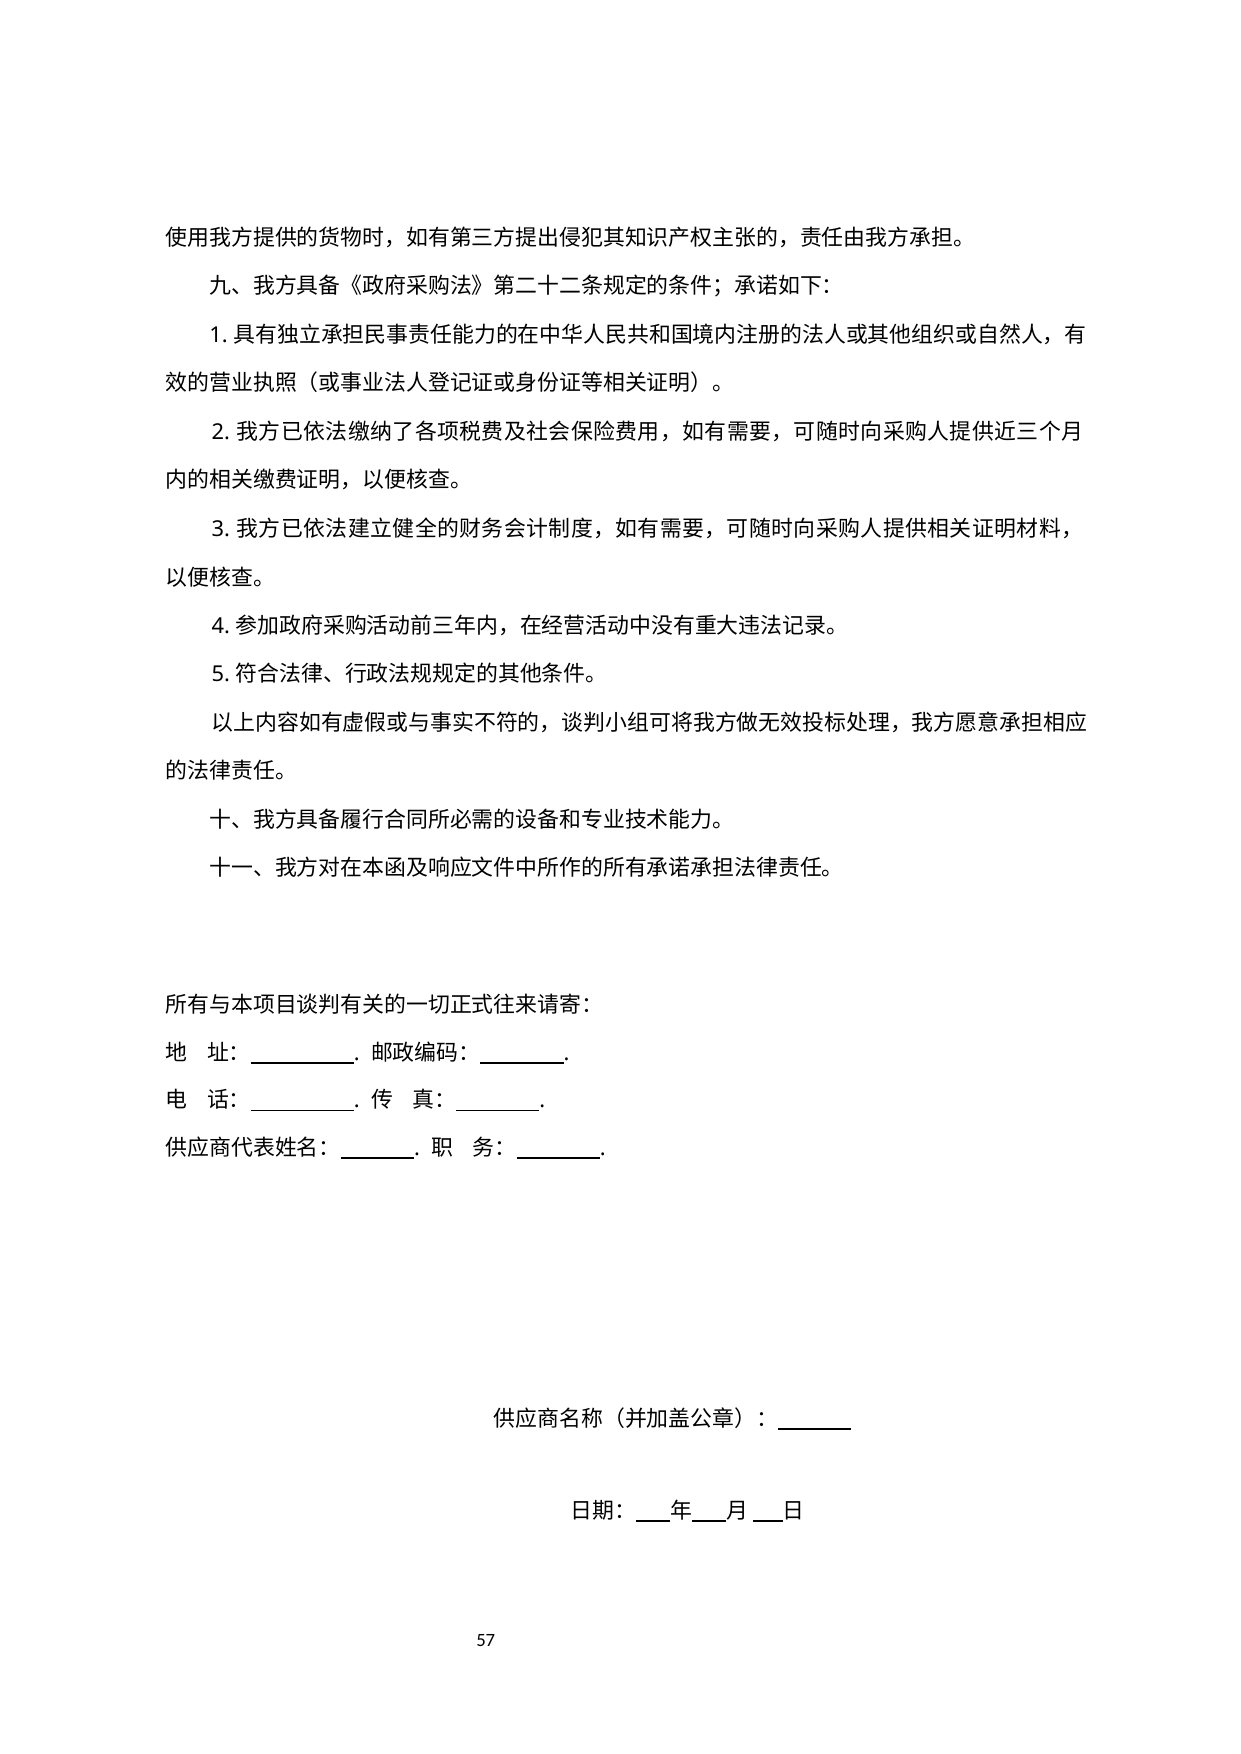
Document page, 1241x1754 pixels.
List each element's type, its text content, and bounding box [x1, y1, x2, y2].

text 3. 我方已依法建立健全的财务会计制度，如有需要，可随时向采购人提供相关证明材料，以便核查。 [165, 510, 1087, 592]
text 日期： 年 月 日 [165, 1493, 1087, 1525]
text 十、我方具备履行合同所必需的设备和专业技术能力。 [165, 801, 1087, 834]
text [165, 219, 1087, 252]
text 4. 参加政府采购活动前三年内，在经营活动中没有重大违法记录。 [165, 607, 1087, 640]
text 地 址： . 邮政编码： . [165, 1035, 1087, 1067]
text 电 话： . 传 真： . [165, 1082, 1087, 1114]
text 十一、我方对在本函及响应文件中所作的所有承诺承担法律责任。 [165, 849, 1087, 882]
text 所有与本项目谈判有关的一切正式往来请寄： [165, 987, 1087, 1019]
text 九、我方具备《政府采购法》第二十二条规定的条件；承诺如下： [165, 268, 1087, 300]
text 供应商代表姓名： . 职 务： . [165, 1130, 1087, 1162]
text 2. 我方已依法缴纳了各项税费及社会保险费用，如有需要，可随时向采购人提供近三个月内的相关缴费证明，以便核查。 [165, 413, 1087, 494]
text 5. 符合法律、行政法规规定的其他条件。 [165, 656, 1087, 688]
text 1. 具有独立承担民事责任能力的在中华人民共和国境内注册的法人或其他组织或自然人，有效的营业执照（或事业法人登记证或身份证等相关证明）。 [165, 316, 1087, 397]
text 供应商名称（并加盖公章）： [165, 1401, 1087, 1433]
text 以上内容如有虚假或与事实不符的，谈判小组可将我方做无效投标处理，我方愿意承担相应的法律责任。 [165, 704, 1087, 785]
